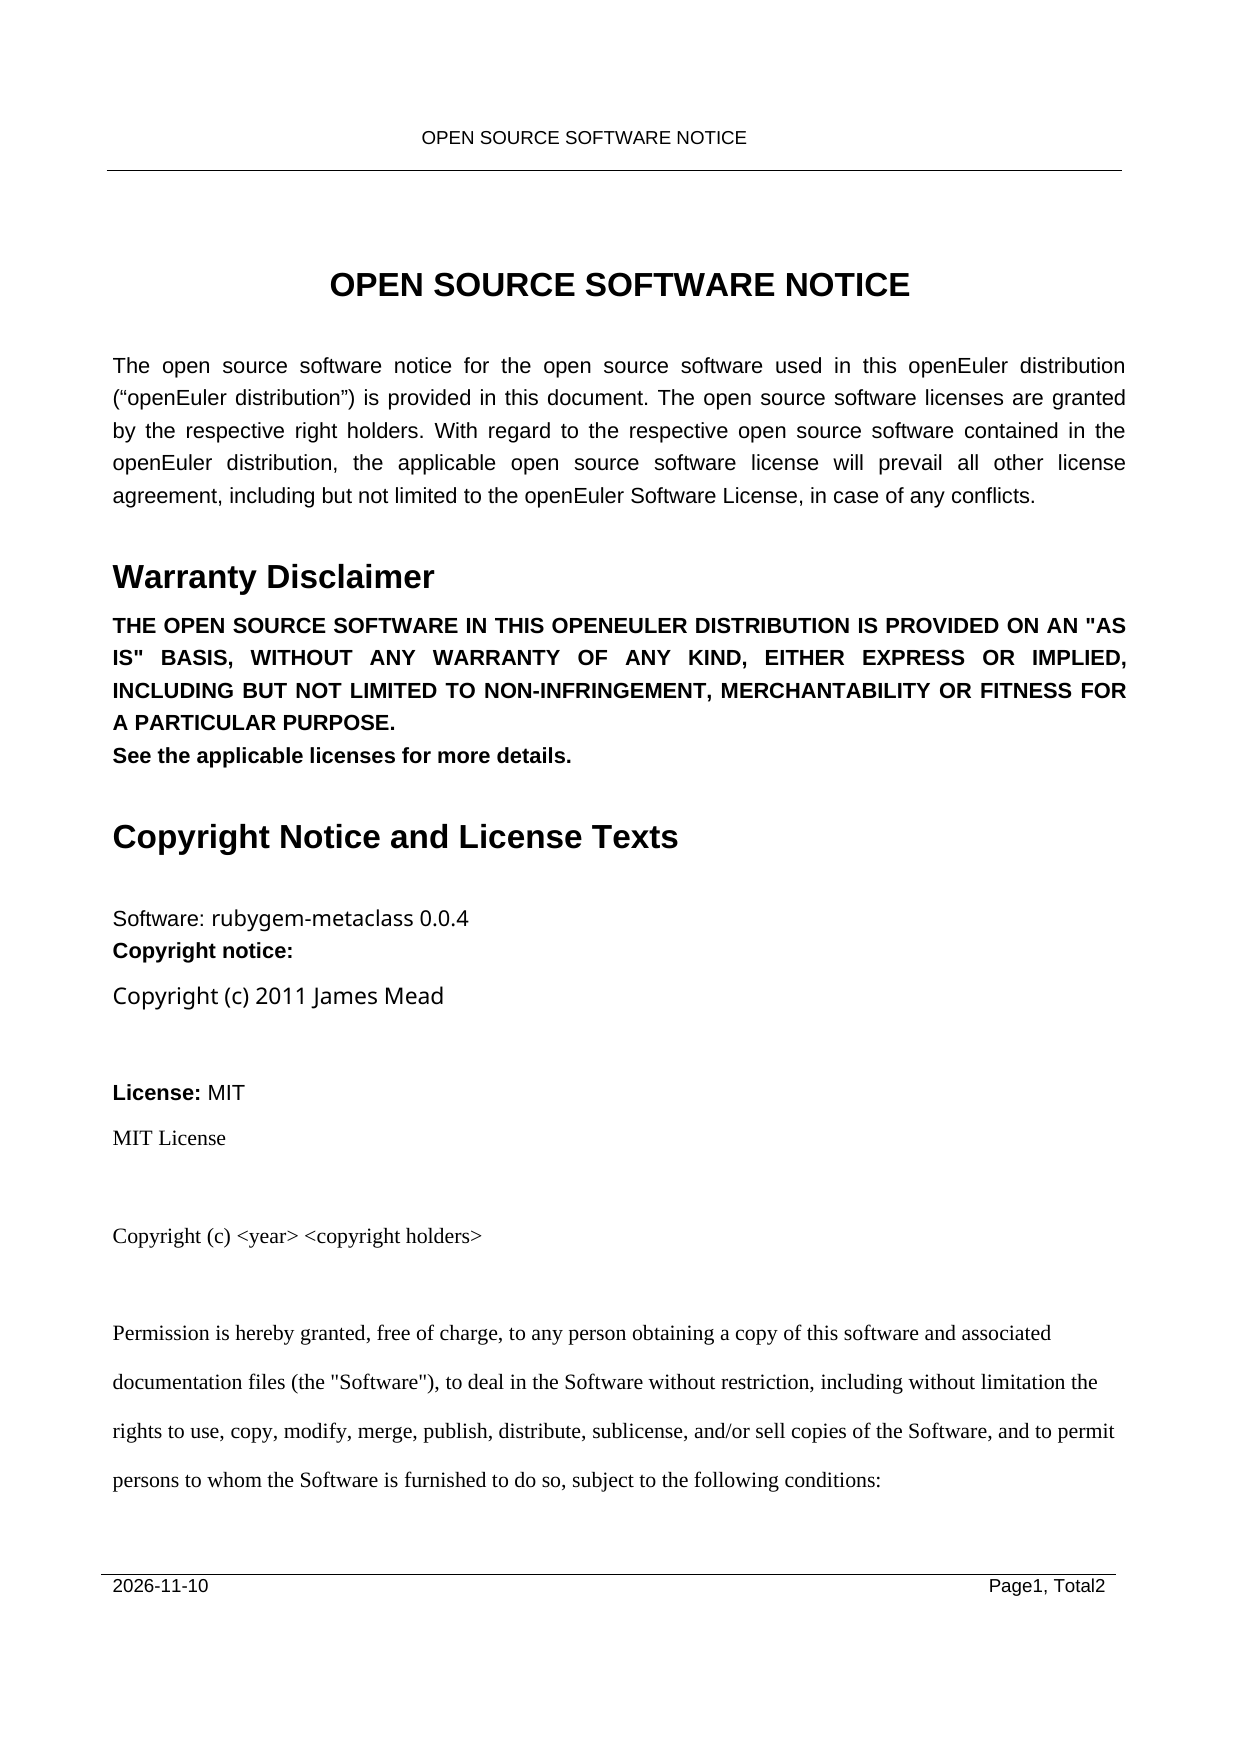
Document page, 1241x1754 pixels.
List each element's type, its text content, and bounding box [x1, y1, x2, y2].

text The open source software notice for the open source software used in this openEuler distribution (“openEuler distribution”) is provided in this document. The open source software licenses are granted by the respective right holders. With regard to the respective open source software contained in the openEuler distribution, the applicable open source software license will prevail all other license agreement, including but not limited to the openEuler Software License, in case of any conflicts. [112, 349, 1128, 511]
text OPEN SOURCE SOFTWARE NOTICE [112, 251, 1128, 316]
text Copyright (c) 2011 James Mead [112, 979, 1128, 1060]
text THE OPEN SOURCE SOFTWARE IN THIS OPENEULER DISTRIBUTION IS PROVIDED ON AN "AS IS" BASIS, WITHOUT ANY WARRANTY OF ANY KIND, EITHER EXPRESS OR IMPLIED, INCLUDING BUT NOT LIMITED TO NON-INFRINGEMENT, MERCHANTABILITY OR FITNESS FOR A PARTICULAR PURPOSE. See the applicable licenses for more details. [112, 609, 1128, 771]
text Copyright notice: [112, 934, 1128, 966]
text Software: rubygem-metaclass 0.0.4 [112, 901, 1128, 934]
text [112, 1122, 1128, 1495]
text License: MIT [112, 1077, 1128, 1109]
text Warranty Disclaimer [112, 544, 1128, 609]
text Copyright Notice and License Texts [112, 804, 1128, 869]
